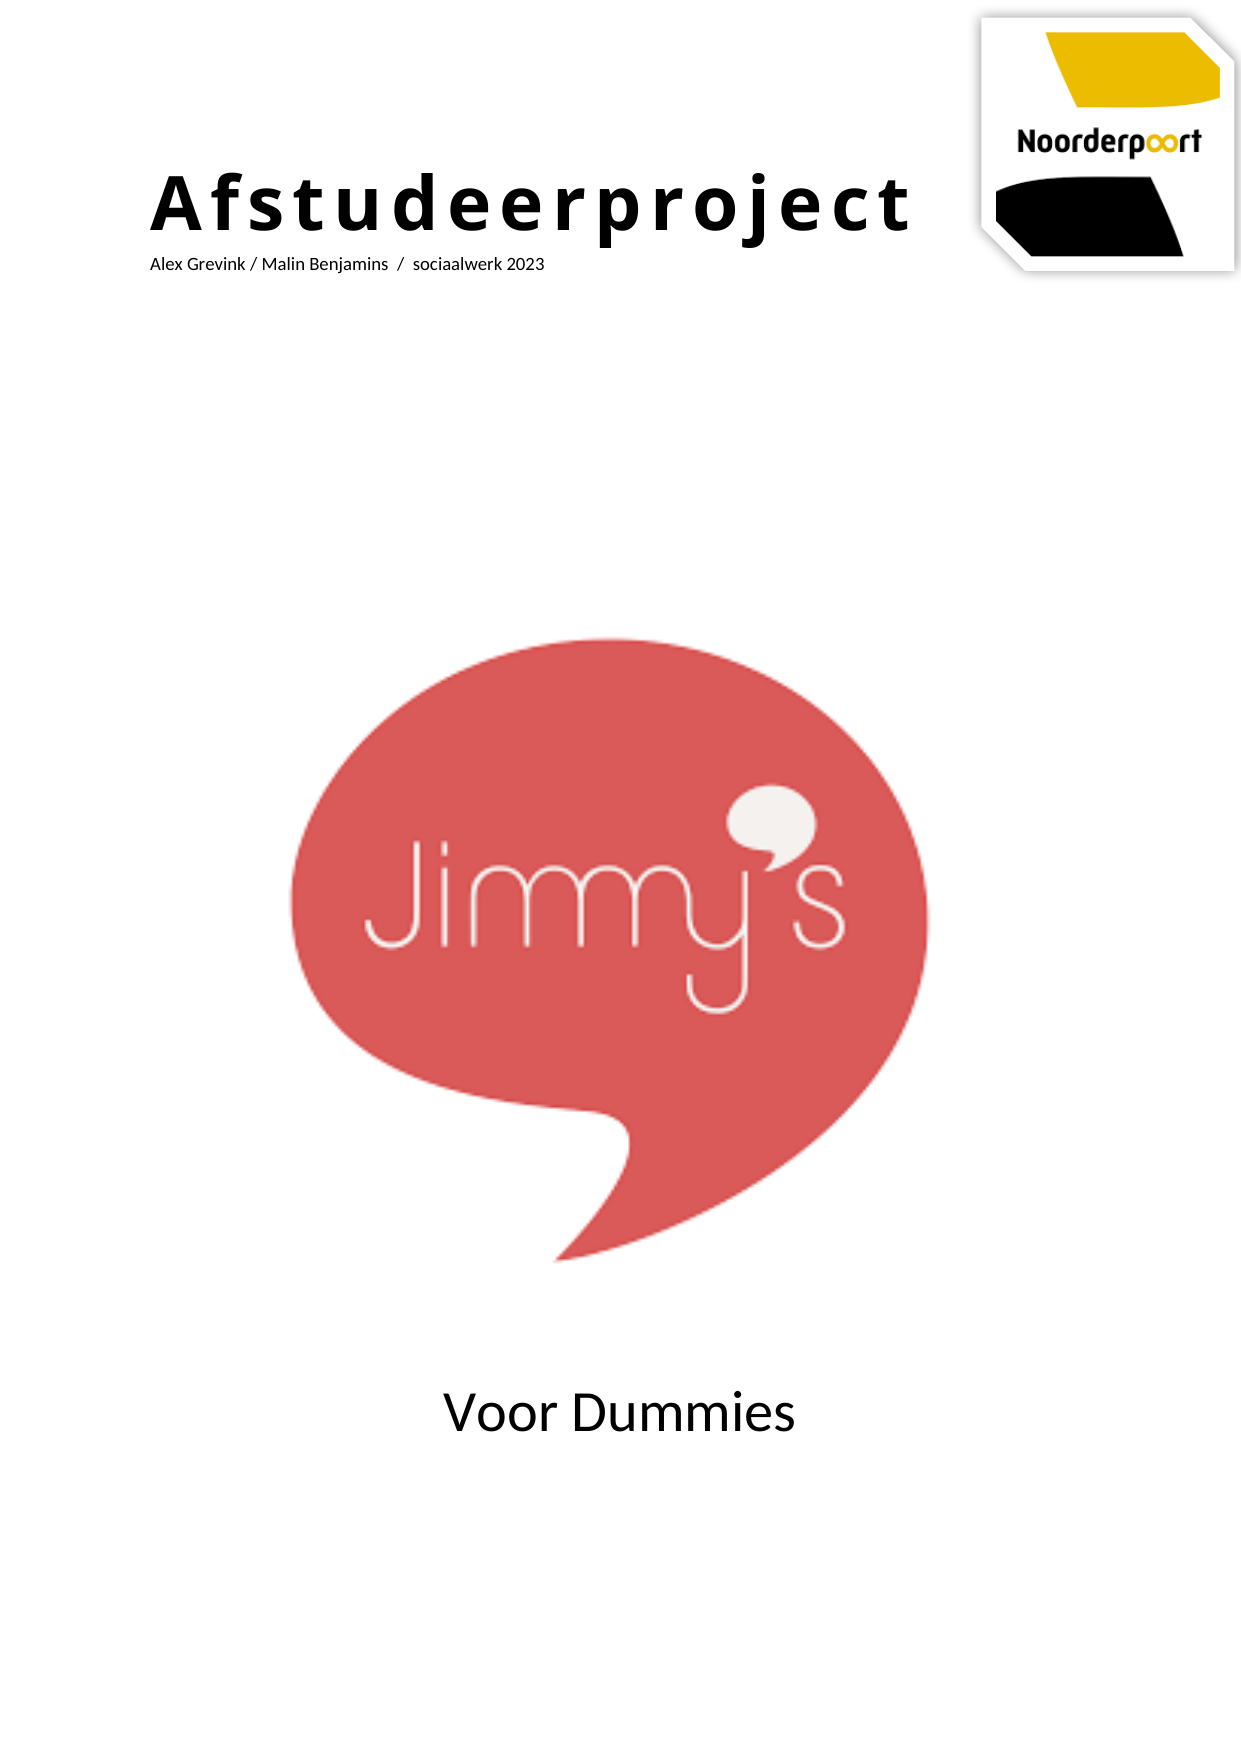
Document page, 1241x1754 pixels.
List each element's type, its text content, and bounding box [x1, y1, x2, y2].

title Afstudeerproject [150, 150, 1090, 252]
text Voor Dummies [150, 1375, 1090, 1446]
text Alex Grevink / Malin Benjamins sociaalwerk 2023 [150, 252, 1090, 275]
picture [269, 590, 952, 1273]
picture [996, 33, 1219, 256]
